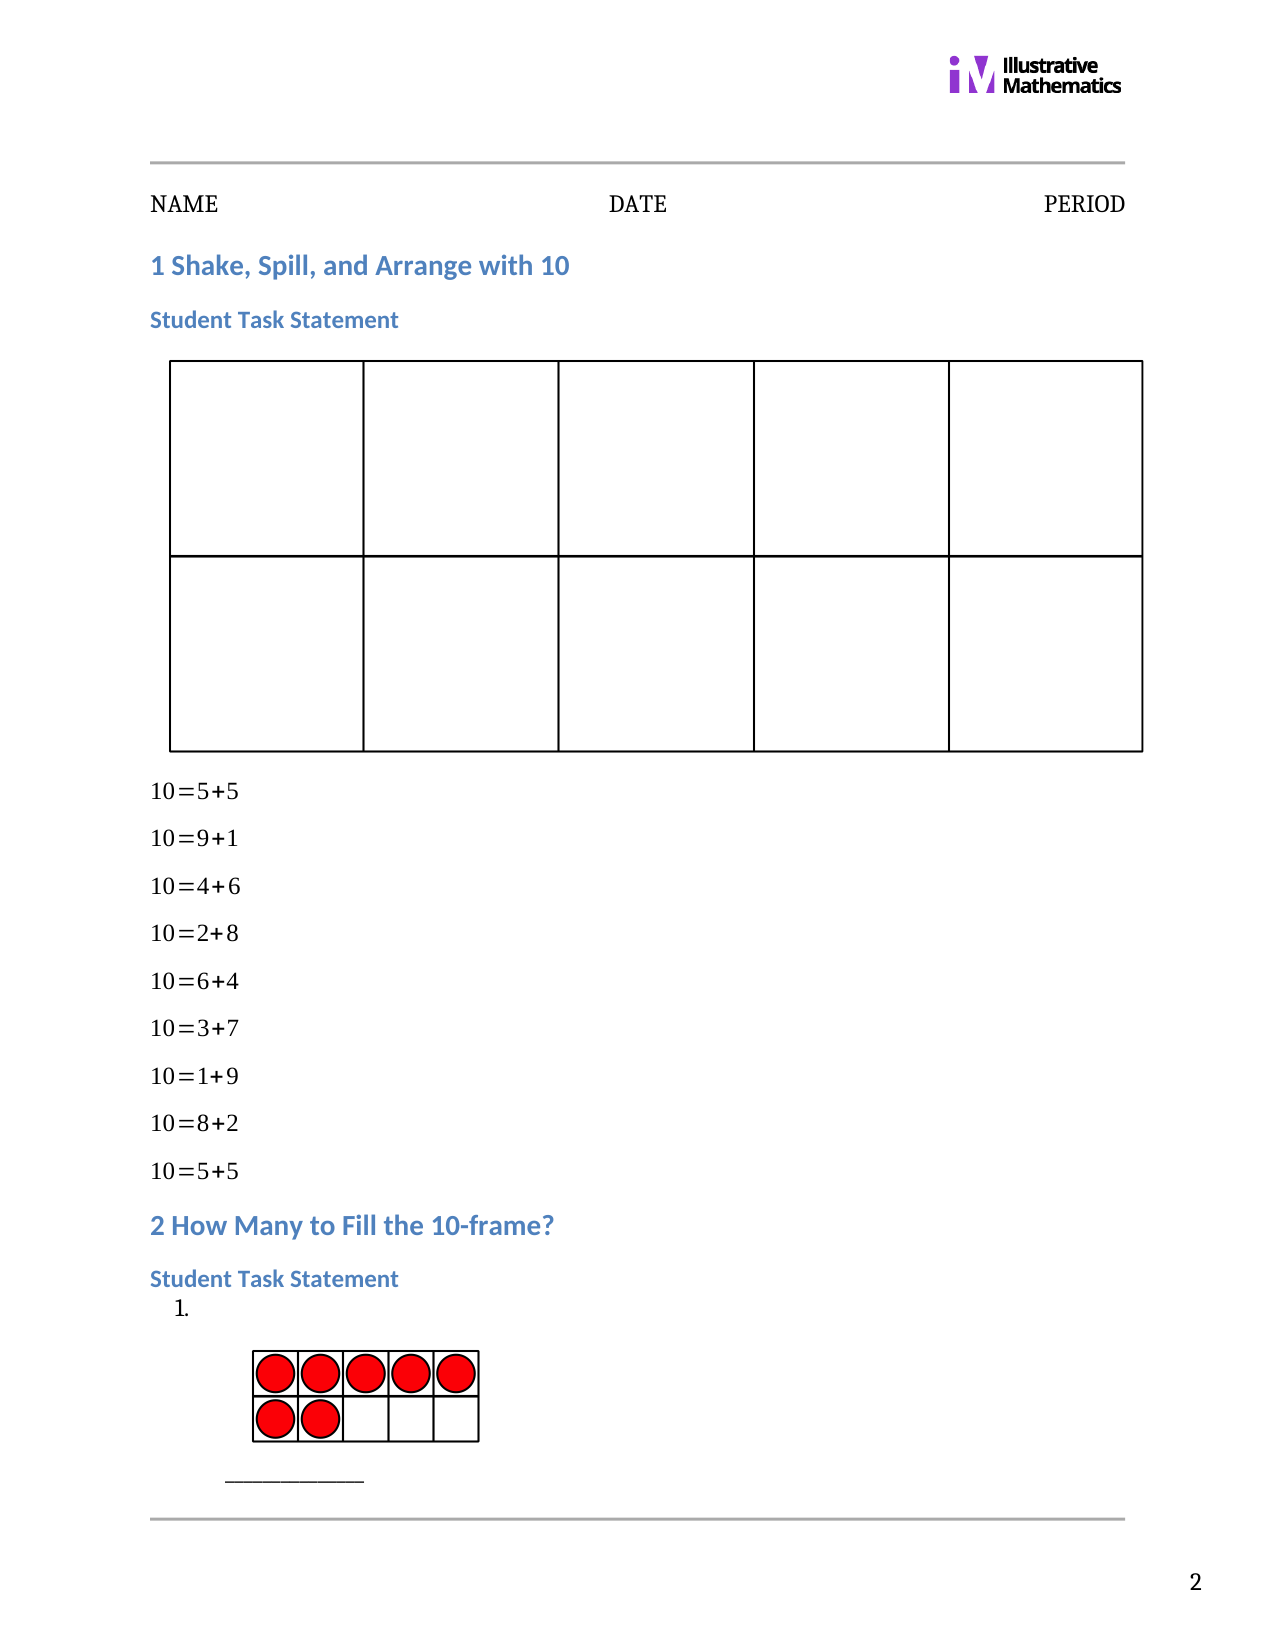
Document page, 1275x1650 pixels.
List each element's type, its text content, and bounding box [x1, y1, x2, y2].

subtitle 1 Shake, Spill, and Arrange with 10 [150, 247, 1125, 283]
subtitle Student Task Statement [150, 1263, 1125, 1293]
picture [168, 353, 1144, 759]
picture [243, 1343, 488, 1449]
subtitle Student Task Statement [150, 304, 1125, 334]
picture [949, 55, 1121, 93]
list _______________ [175, 1458, 1125, 1487]
subtitle 2 How Many to Fill the 10-frame? [150, 1207, 1125, 1242]
